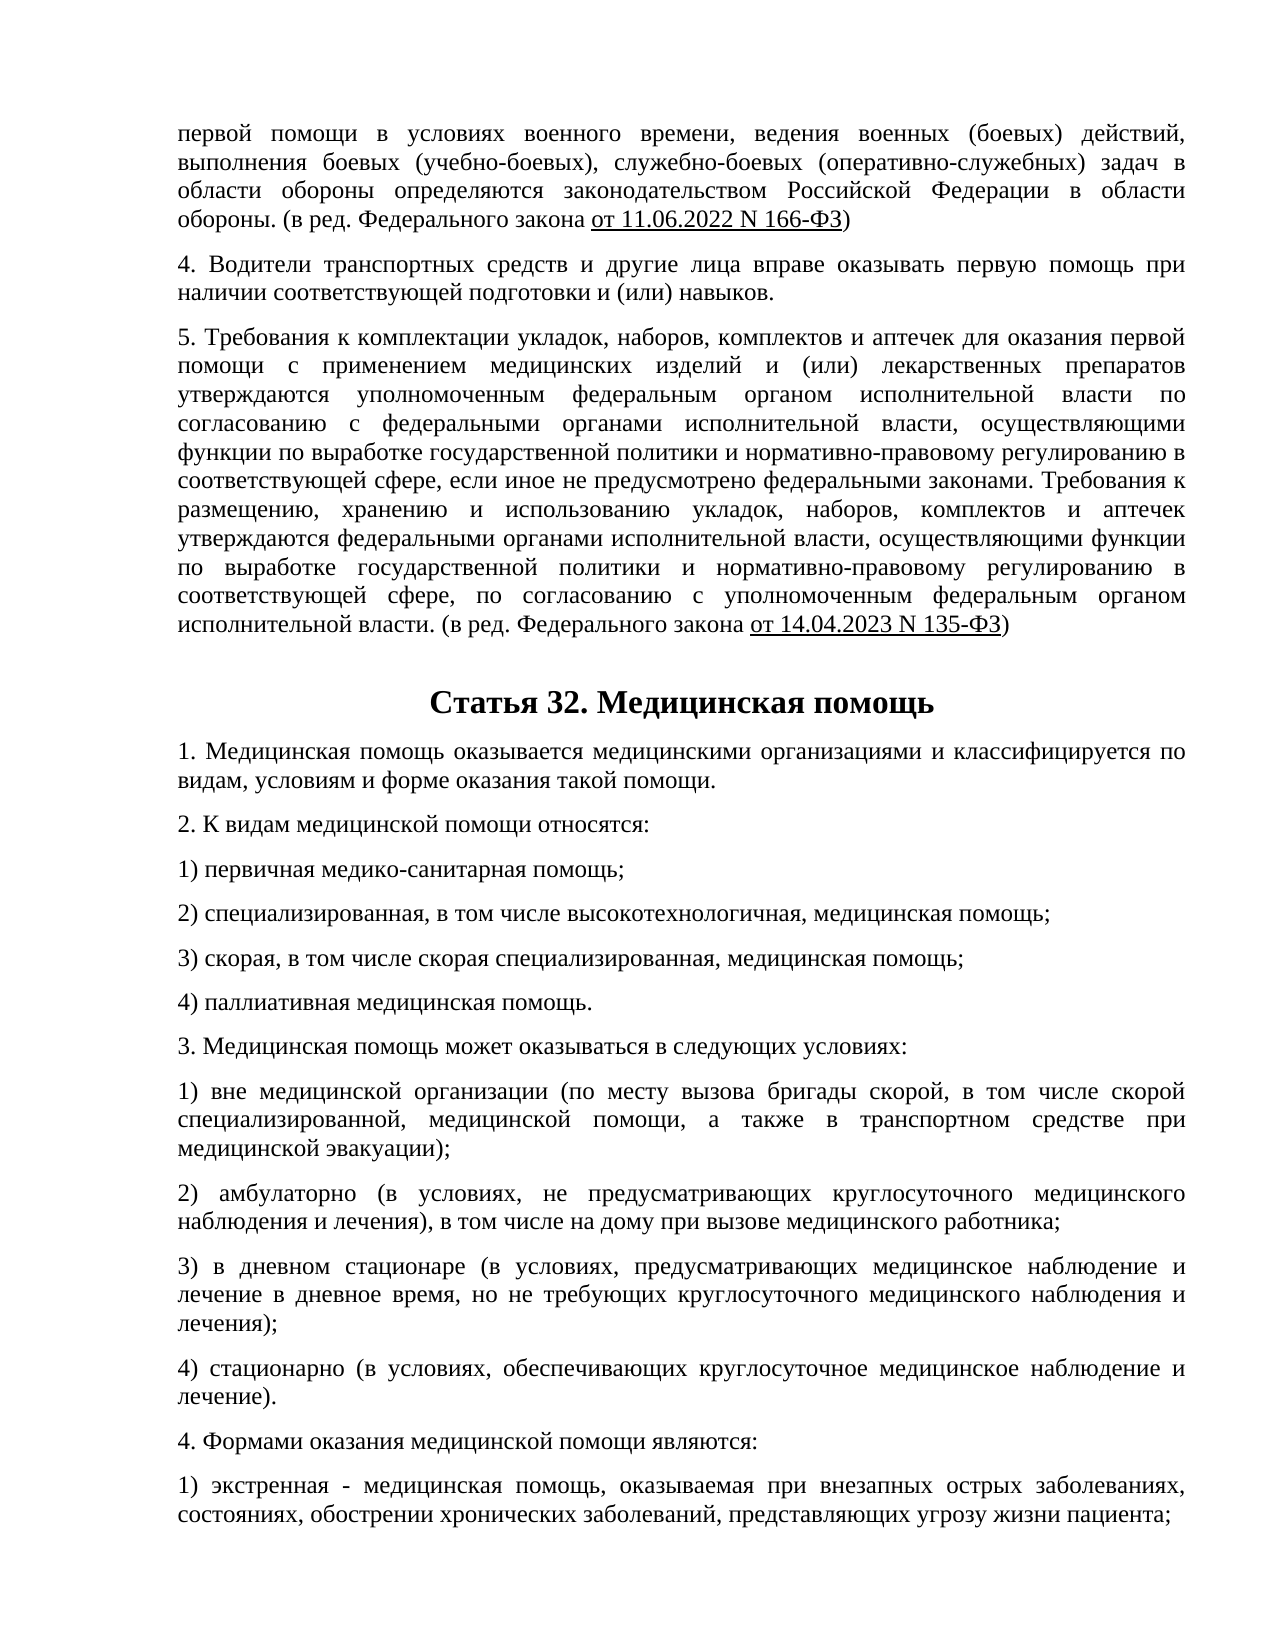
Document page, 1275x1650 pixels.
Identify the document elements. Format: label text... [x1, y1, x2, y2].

text 3) скорая, в том числе скорая специализированная, медицинская помощь; [177, 943, 1186, 971]
text 5. Требования к комплектации укладок, наборов, комплектов и аптечек для оказания первой помощи с применением медицинских изделий и (или) лекарственных препаратов утверждаются уполномоченным федеральным органом исполнительной власти по согласованию с федеральными органами исполнительной власти, осуществляющими функции по выработке государственной политики и нормативно-правовому регулированию в соответствующей сфере, если иное не предусмотрено федеральными законами. Требования к размещению, хранению и использованию укладок, наборов, комплектов и аптечек утверждаются федеральными органами исполнительной власти, осуществляющими функции по выработке государственной политики и нормативно-правовому регулированию в соответствующей сфере, по согласованию с уполномоченным федеральным органом исполнительной власти. (в ред. Федерального закона от 14.04.2023 N 135-ФЗ) [177, 322, 1186, 638]
text 1) вне медицинской организации (по месту вызова бригады скорой, в том числе скорой специализированной, медицинской помощи, а также в транспортном средстве при медицинской эвакуации); [177, 1076, 1186, 1162]
text 1) экстренная - медицинская помощь, оказываемая при внезапных острых заболеваниях, состояниях, обострении хронических заболеваний, представляющих угрозу жизни пациента; [177, 1470, 1186, 1528]
text 4) стационарно (в условиях, обеспечивающих круглосуточное медицинское наблюдение и лечение). [177, 1353, 1186, 1410]
text 4. Формами оказания медицинской помощи являются: [177, 1426, 1186, 1454]
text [177, 118, 1186, 233]
text 2) амбулаторно (в условиях, не предусматривающих круглосуточного медицинского наблюдения и лечения), в том числе на дому при вызове медицинского работника; [177, 1178, 1186, 1235]
text 3) в дневном стационаре (в условиях, предусматривающих медицинское наблюдение и лечение в дневное время, но не требующих круглосуточного медицинского наблюдения и лечения); [177, 1251, 1186, 1337]
text 2. К видам медицинской помощи относятся: [177, 809, 1186, 838]
text Статья 32. Медицинская помощь [177, 682, 1186, 721]
text 1. Медицинская помощь оказывается медицинскими организациями и классифицируется по видам, условиям и форме оказания такой помощи. [177, 736, 1186, 794]
text 4. Водители транспортных средств и другие лица вправе оказывать первую помощь при наличии соответствующей подготовки и (или) навыков. [177, 249, 1186, 306]
text 3. Медицинская помощь может оказываться в следующих условиях: [177, 1031, 1186, 1060]
text 4) паллиативная медицинская помощь. [177, 987, 1186, 1016]
text 2) специализированная, в том числе высокотехнологичная, медицинская помощь; [177, 898, 1186, 927]
text 1) первичная медико-санитарная помощь; [177, 854, 1186, 883]
